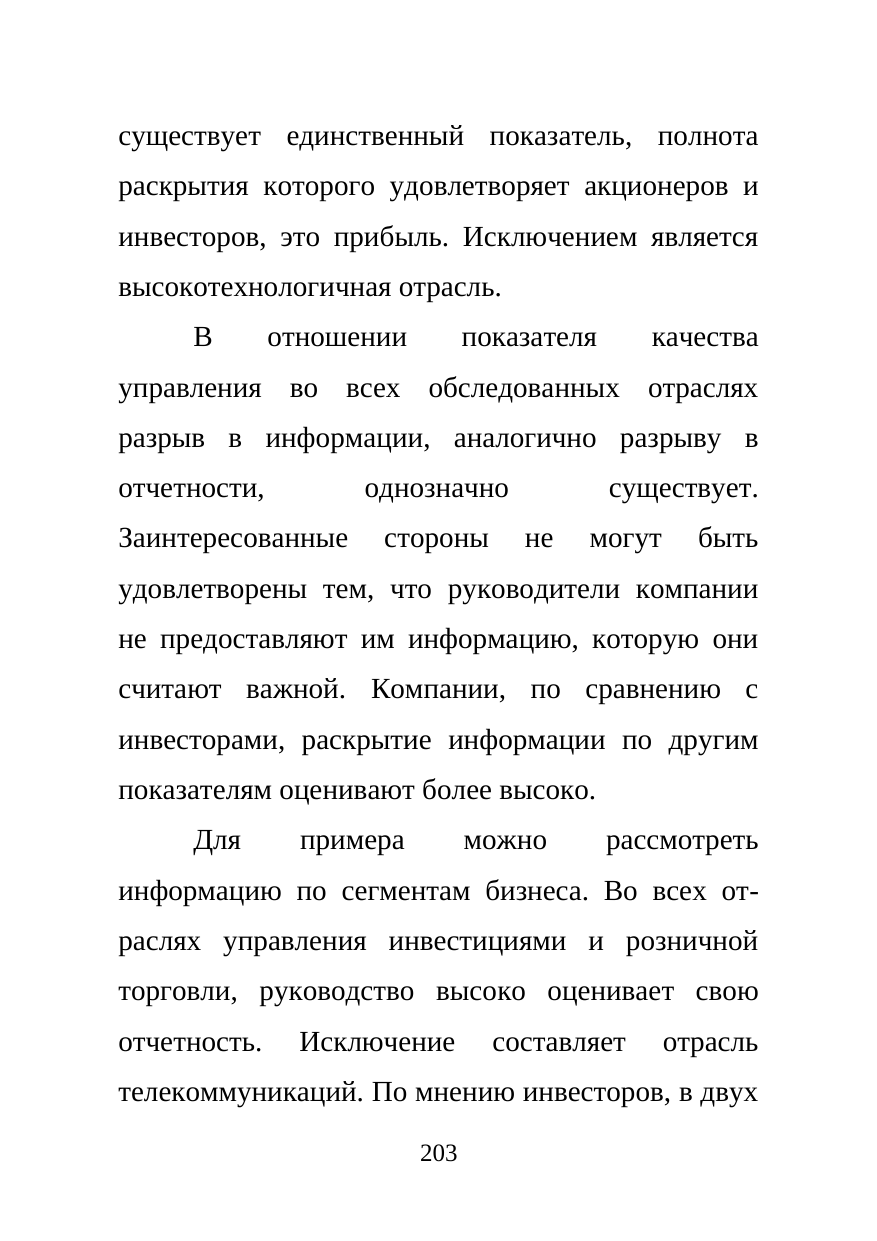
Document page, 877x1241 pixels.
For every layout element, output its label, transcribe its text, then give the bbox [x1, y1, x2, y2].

text В отношении показателя качества управления во всех обследованных отраслях разрыв в информации, аналогично разрыву в отчетности, однозначно существует. Заинтересованные стороны не могут быть удовлетворены тем, что руководители компании не предоставляют им информацию, которую они считают важной. Компании, по сравнению с инвесторами, раскрытие информации по другим показателям оценивают более высоко. [118, 319, 759, 806]
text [118, 118, 759, 303]
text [118, 822, 759, 1108]
